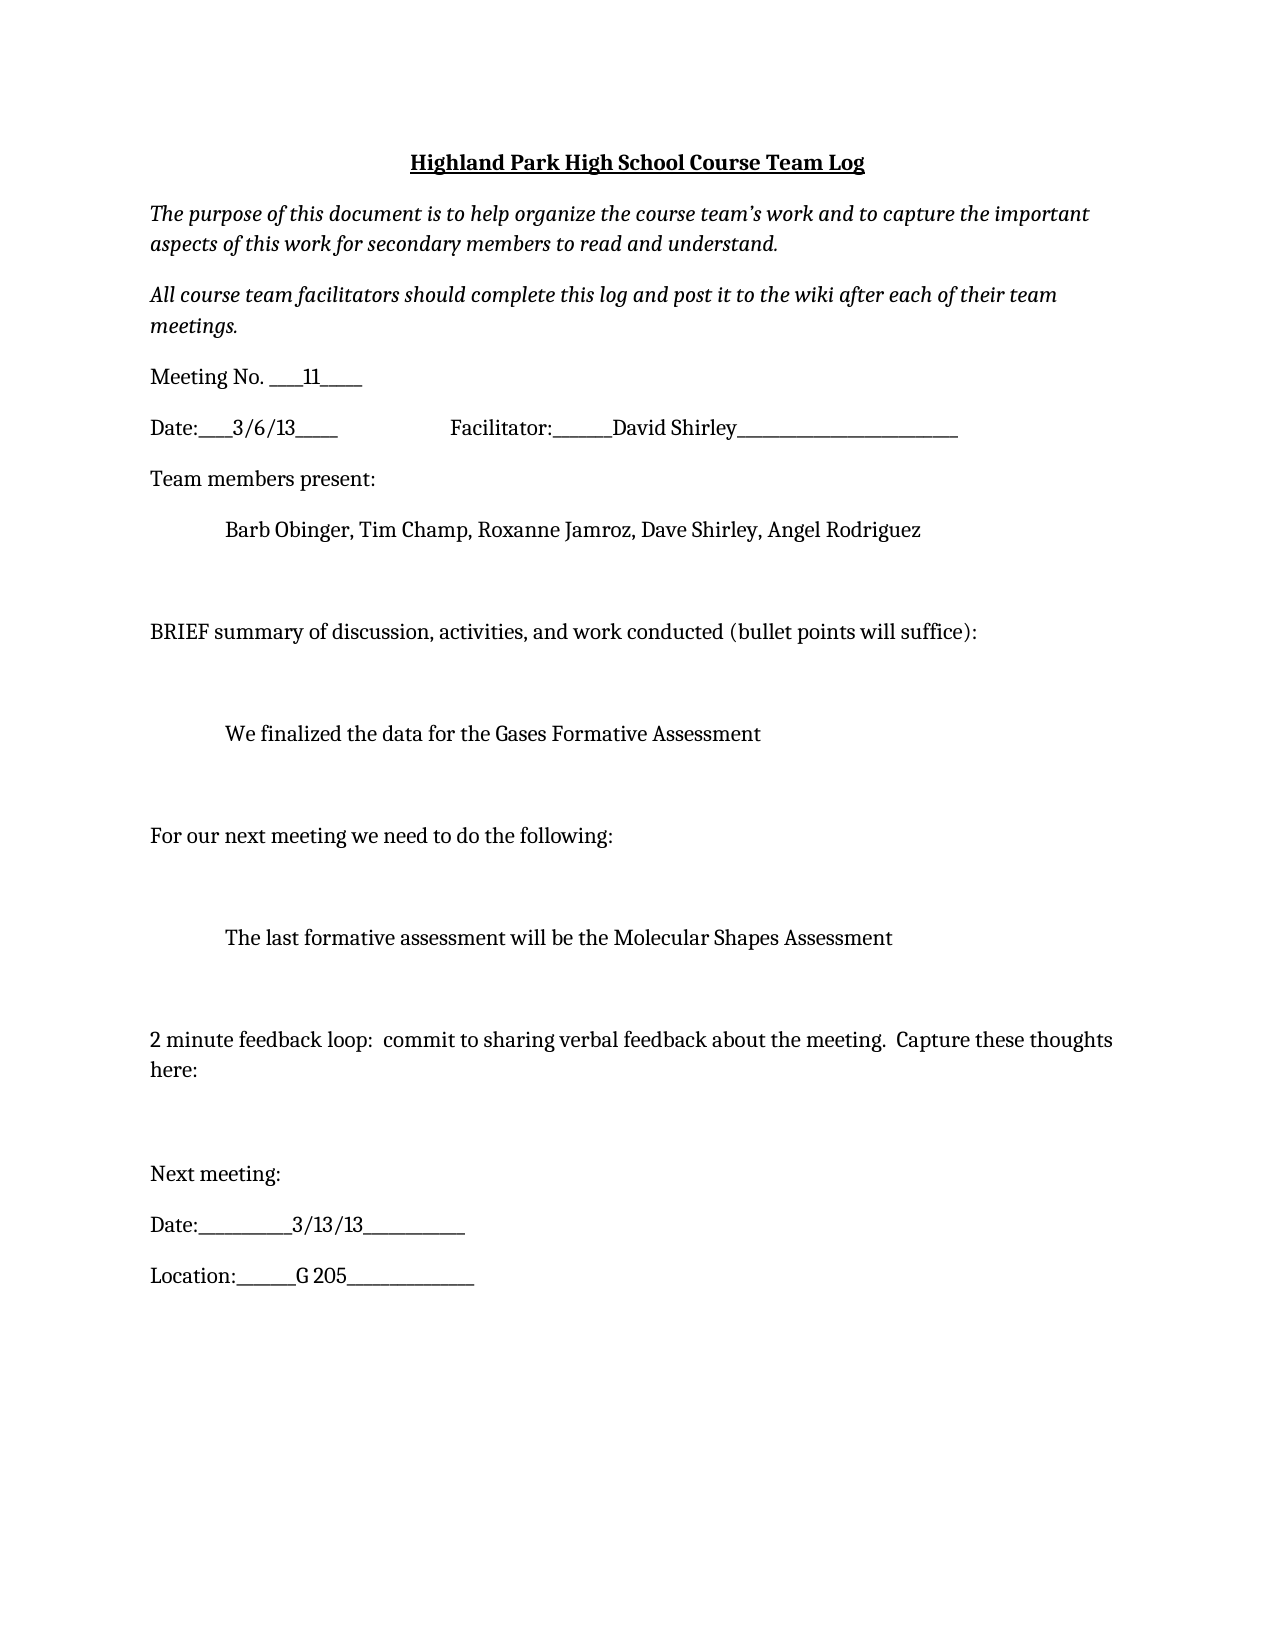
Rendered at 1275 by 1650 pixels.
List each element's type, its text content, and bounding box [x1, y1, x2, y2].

text Next meeting: [150, 1161, 1125, 1187]
text BRIEF summary of discussion, activities, and work conducted (bullet points will suffice): [150, 619, 1125, 645]
text 2 minute feedback loop: commit to sharing verbal feedback about the meeting. Capture these thoughts here: [150, 1027, 1125, 1084]
text The last formative assessment will be the Molecular Shapes Assessment [150, 925, 1125, 951]
text Date:____3/6/13_____ Facilitator:_______David Shirley__________________________ [150, 414, 1125, 441]
text Highland Park High School Course Team Log [150, 150, 1125, 176]
text We finalized the data for the Gases Formative Assessment [150, 721, 1125, 747]
text Team members present: [150, 466, 1125, 492]
text All course team facilitators should complete this log and post it to the wiki after each of their team meetings. [150, 282, 1125, 339]
text For our next meeting we need to do the following: [150, 823, 1125, 849]
text The purpose of this document is to help organize the course team’s work and to capture the important aspects of this work for secondary members to read and understand. [150, 201, 1125, 258]
text Date:___________3/13/13____________ [150, 1212, 1125, 1238]
text Meeting No. ____11_____ [150, 363, 1125, 390]
text Barb Obinger, Tim Champ, Roxanne Jamroz, Dave Shirley, Angel Rodriguez [150, 517, 1125, 543]
text Location:_______G 205_______________ [150, 1263, 1125, 1289]
